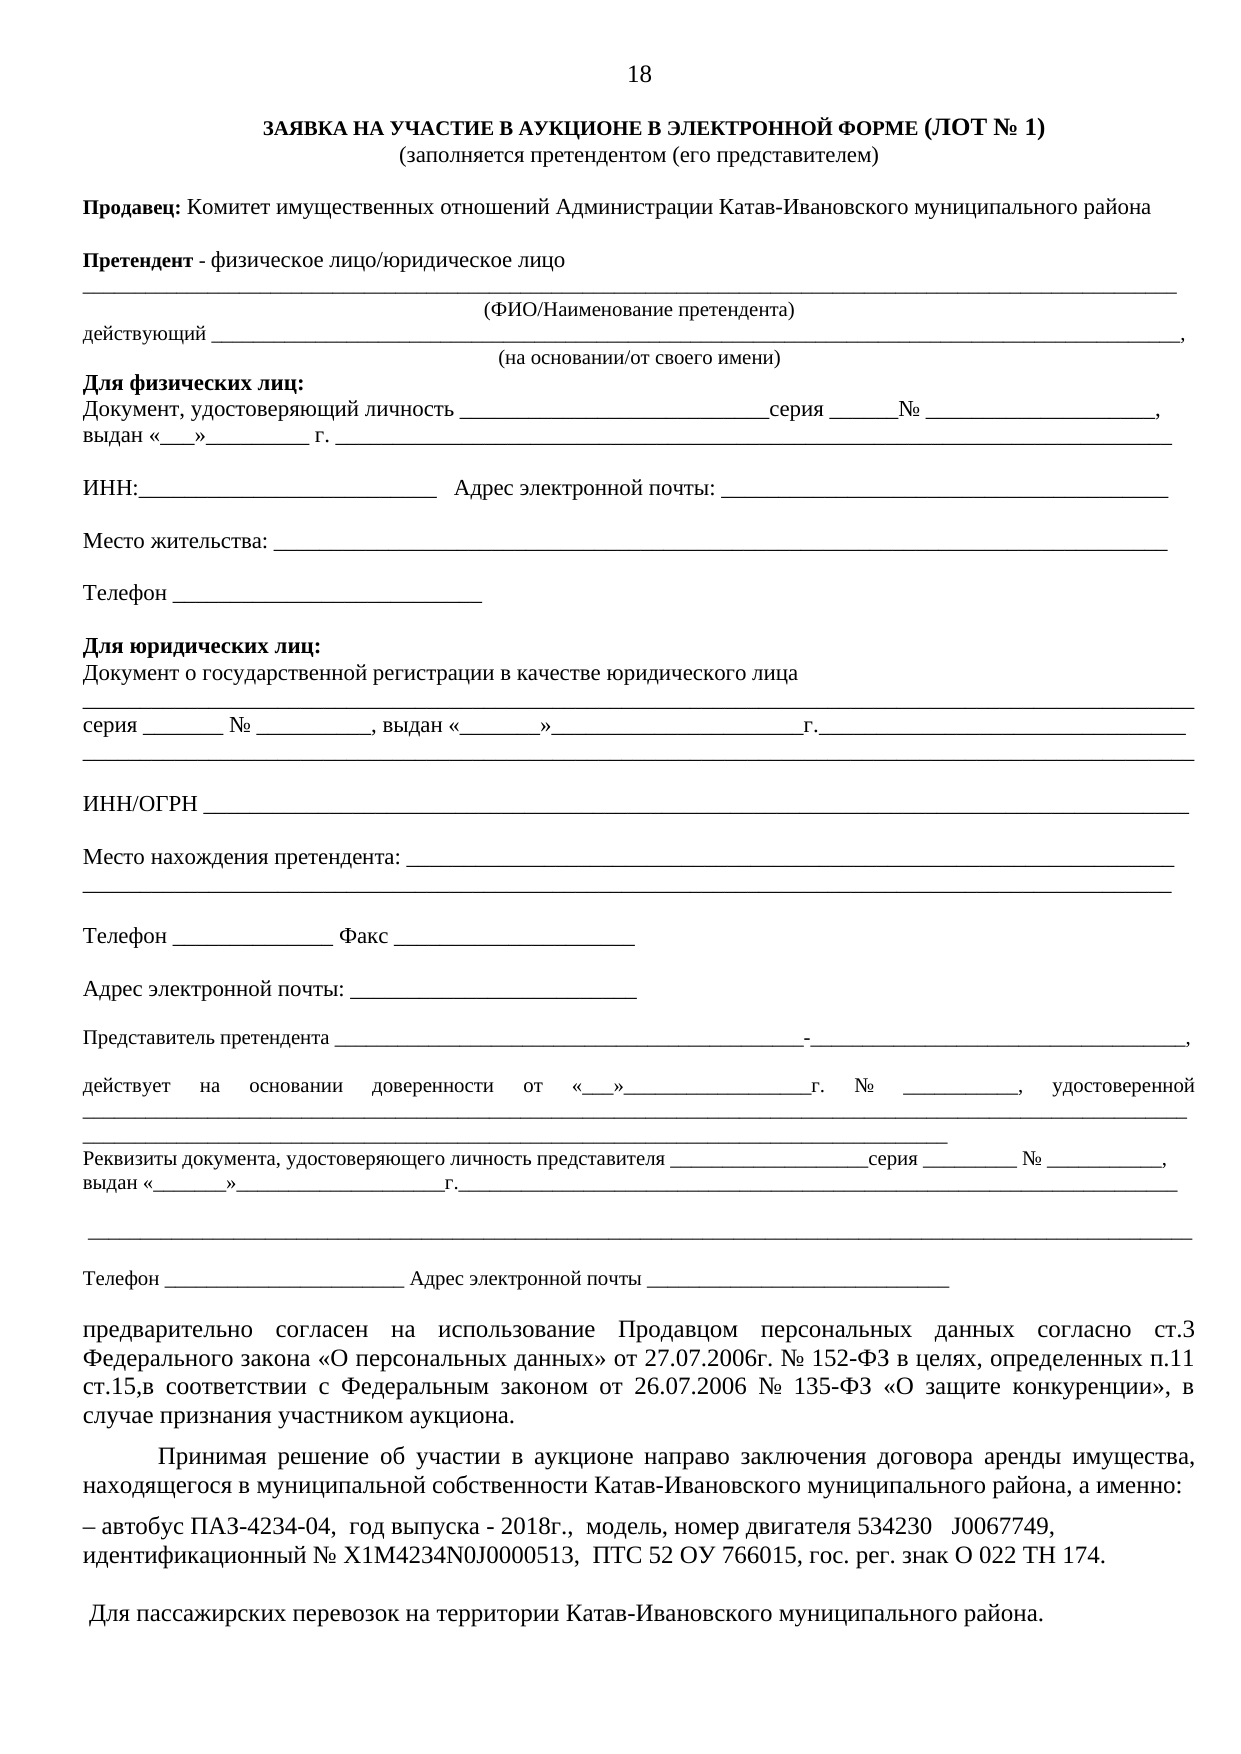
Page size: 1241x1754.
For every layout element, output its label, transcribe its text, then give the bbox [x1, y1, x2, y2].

text __________________________________________________________________________________________________________ [83, 1218, 1196, 1242]
text предварительно согласен на использование Продавцом персональных данных согласно ст.3 Федерального закона «О персональных данных» от 27.07.2006г. № 152-ФЗ в целях, определенных п.11 ст.15,в соответствии с Федеральным законом от 26.07.2006 № 135-ФЗ «О защите конкуренции», в случае признания участником аукциона. [83, 1314, 1196, 1429]
text действует на основании доверенности от «___»__________________г. № ___________, удостоверенной __________________________________________________________________________________________________________ [83, 1073, 1196, 1121]
text Реквизиты документа, удостоверяющего личность представителя ___________________серия _________ № ___________, выдан «_______»____________________г._____________________________________________________________________ [83, 1146, 1196, 1194]
text – автобус ПАЗ-4234-04, год выпуска - 2018г., модель, номер двигателя 534230 J0067749, идентификационный № X1M4234N0J0000513, ПТС 52 ОУ 766015, гос. рег. знак О 022 ТН 174. [83, 1511, 1196, 1569]
text Телефон _______________________ Адрес электронной почты _____________________________ [83, 1266, 1196, 1290]
text Представитель претендента _____________________________________________-____________________________________, [83, 1025, 1196, 1049]
text выдан «___»_________ г. _________________________________________________________________________ [83, 421, 1196, 448]
text (ФИО/Наименование претендента) [83, 296, 1196, 321]
text _______________________________________________________________________________________________ [83, 869, 1196, 896]
text серия _______ № __________, выдан «_______»______________________г.________________________________ _________________________________________________________________________________________________ [83, 711, 1196, 764]
text Продавец: Комитет имущественных отношений Администрации Катав-Ивановского муниципального района [83, 193, 1196, 220]
text ИНН:__________________________ Адрес электронной почты: _______________________________________ [83, 474, 1196, 500]
text Место жительства: ______________________________________________________________________________ [83, 527, 1196, 553]
text Документ, удостоверяющий личность ___________________________серия ______№ ____________________, [83, 395, 1196, 421]
text Принимая решение об участии в аукционе направо заключения договора аренды имущества, находящегося в муниципальной собственности Катав-Ивановского муниципального района, а именно: [83, 1441, 1196, 1499]
text (на основании/от своего имени) [83, 344, 1196, 369]
text (заполняется претендентом (его представителем) [83, 141, 1196, 167]
text _________________________________________________________________________________________________________ [83, 272, 1196, 296]
text действующий _____________________________________________________________________________________________, [83, 321, 1196, 344]
text Документ о государственной регистрации в качестве юридического лица _________________________________________________________________________________________________ [83, 658, 1196, 711]
text Претендент - физическое лицо/юридическое лицо [83, 246, 1196, 272]
text ___________________________________________________________________________________ [83, 1121, 1196, 1146]
text ЗАЯВКА НА УЧАСТИЕ В АУКЦИОНЕ В ЭЛЕКТРОННОЙ ФОРМЕ (ЛОТ № 1) [53, 112, 1226, 141]
text Место нахождения претендента: ___________________________________________________________________ [83, 843, 1196, 869]
text Телефон ______________ Факс _____________________ [83, 922, 1196, 948]
text Для пассажирских перевозок на территории Катав-Ивановского муниципального района. [83, 1598, 1196, 1626]
text Телефон ___________________________ [83, 579, 1196, 606]
text Для юридических лиц: [83, 632, 1196, 658]
text ИНН/ОГРН ______________________________________________________________________________________ [83, 790, 1196, 817]
text Для физических лиц: [83, 369, 1196, 395]
text Адрес электронной почты: _________________________ [83, 975, 1196, 1001]
